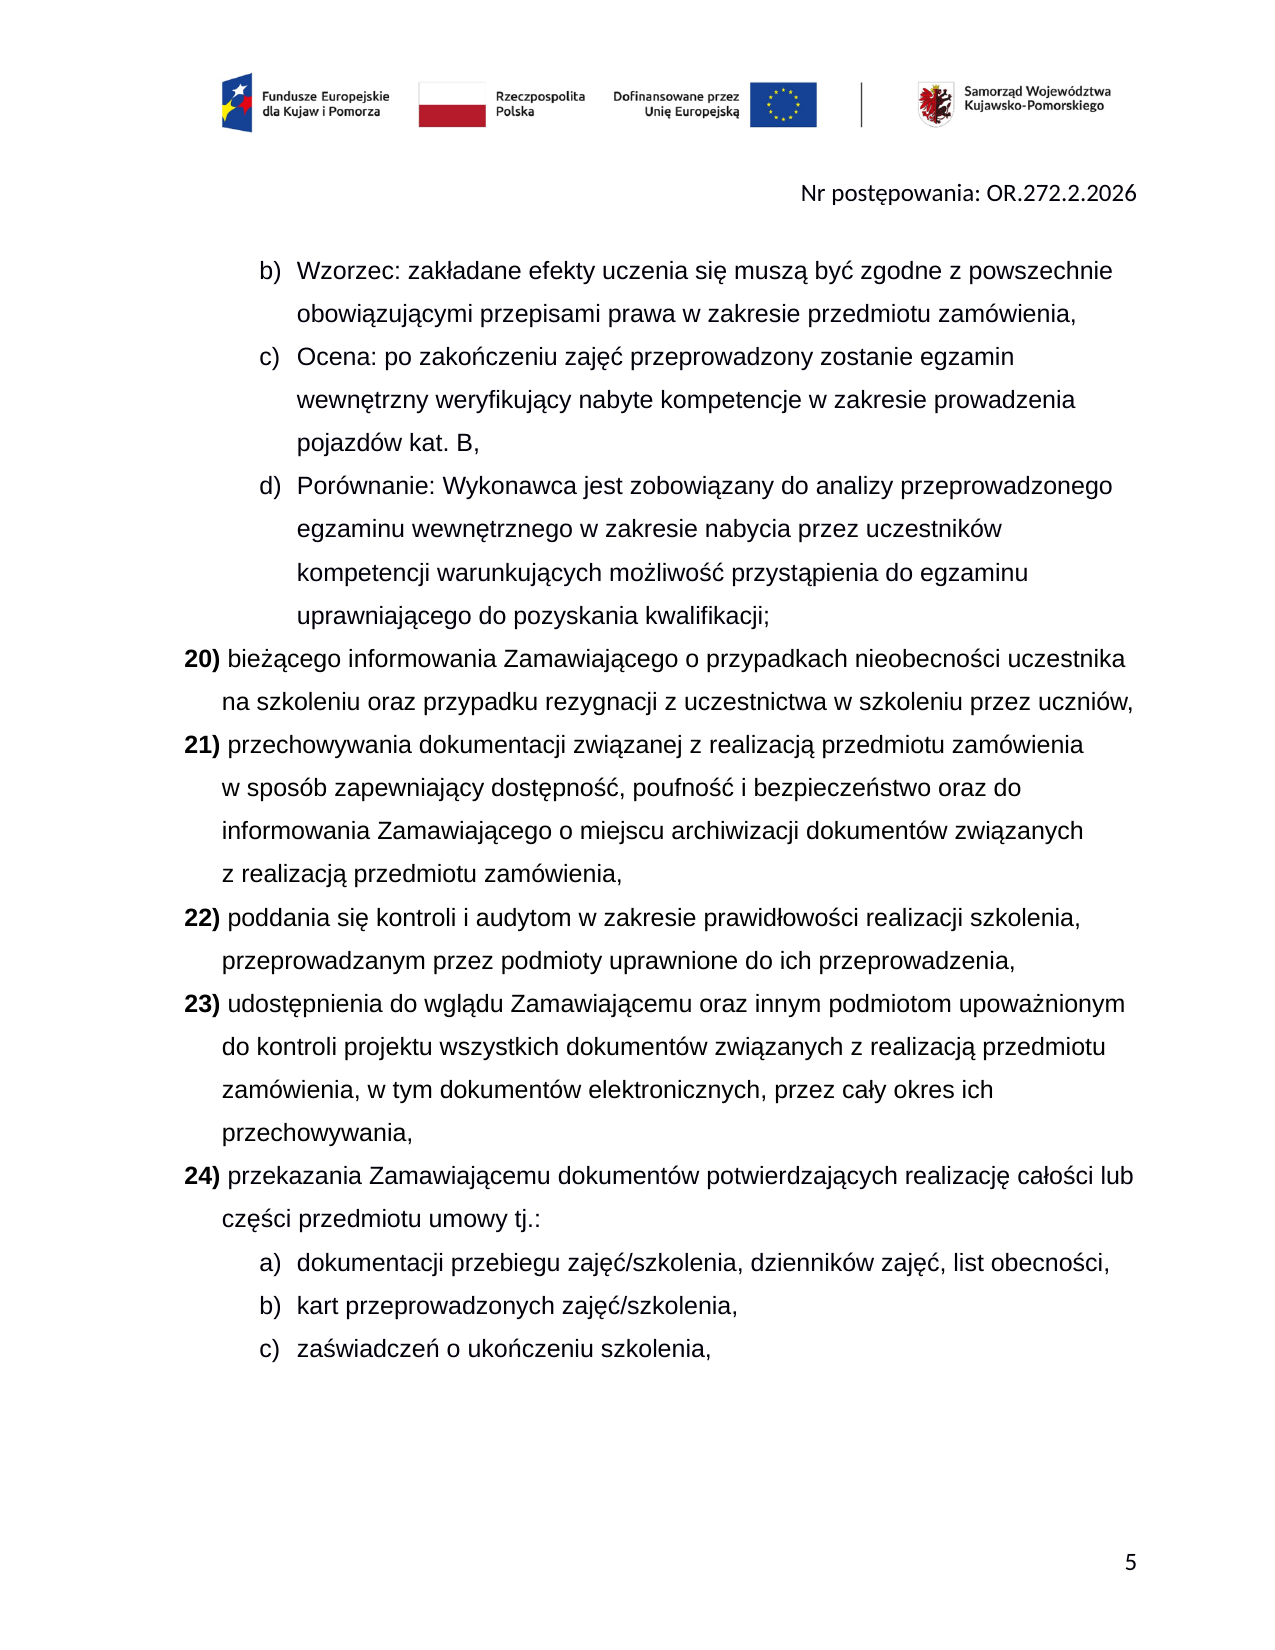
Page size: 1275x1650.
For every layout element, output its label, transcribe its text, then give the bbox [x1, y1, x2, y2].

list przekazania Zamawiającemu dokumentów potwierdzających realizację całości lub części przedmiotu umowy tj.: [184, 1161, 1137, 1233]
list Porównanie: Wykonawca jest zobowiązany do analizy przeprowadzonego egzaminu wewnętrznego w zakresie nabycia przez uczestników kompetencji warunkujących możliwość przystąpienia do egzaminu uprawniającego do pozyskania kwalifikacji; [259, 471, 1137, 629]
list bieżącego informowania Zamawiającego o przypadkach nieobecności uczestnika na szkoleniu oraz przypadku rezygnacji z uczestnictwa w szkoleniu przez uczniów, [184, 644, 1137, 716]
list Wzorzec: zakładane efekty uczenia się muszą być zgodne z powszechnie obowiązującymi przepisami prawa w zakresie przedmiotu zamówienia, [259, 256, 1137, 327]
list kart przeprowadzonych zajęć/szkolenia, [259, 1291, 1137, 1319]
list przechowywania dokumentacji związanej z realizacją przedmiotu zamówienia w sposób zapewniający dostępność, poufność i bezpieczeństwo oraz do informowania Zamawiającego o miejscu archiwizacji dokumentów związanych z realizacją przedmiotu zamówienia, [184, 730, 1137, 888]
list Ocena: po zakończeniu zajęć przeprowadzony zostanie egzamin wewnętrzny weryfikujący nabyte kompetencje w zakresie prowadzenia pojazdów kat. B, [259, 342, 1137, 457]
list dokumentacji przebiegu zajęć/szkolenia, dzienników zajęć, list obecności, [259, 1247, 1137, 1276]
picture [192, 59, 1138, 147]
list zaświadczeń o ukończeniu szkolenia, [259, 1334, 1137, 1362]
list udostępnienia do wglądu Zamawiającemu oraz innym podmiotom upoważnionym do kontroli projektu wszystkich dokumentów związanych z realizacją przedmiotu zamówienia, w tym dokumentów elektronicznych, przez cały okres ich przechowywania, [184, 989, 1137, 1147]
list poddania się kontroli i audytom w zakresie prawidłowości realizacji szkolenia, przeprowadzanym przez podmioty uprawnione do ich przeprowadzenia, [184, 902, 1137, 974]
